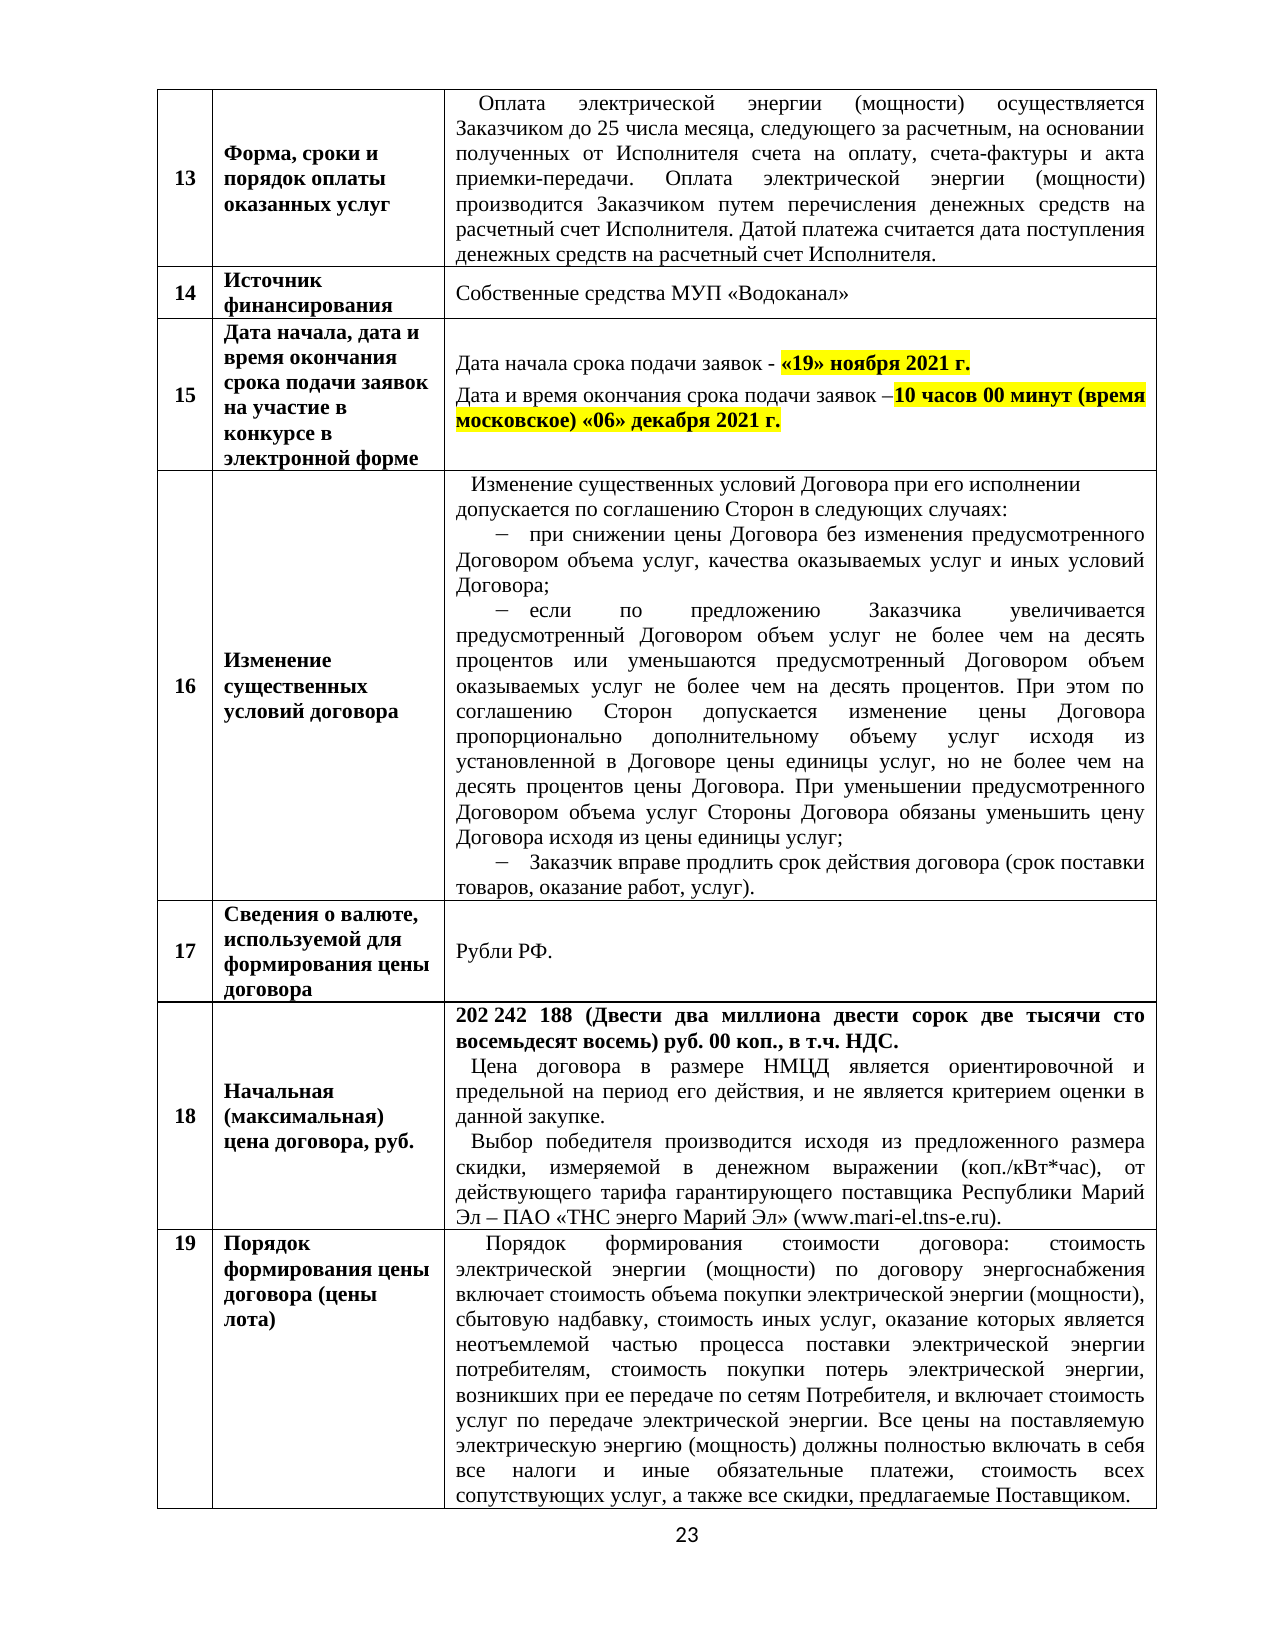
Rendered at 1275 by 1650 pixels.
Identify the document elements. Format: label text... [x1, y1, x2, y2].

table_cell 15 [158, 319, 212, 470]
table_cell Рубли РФ. [445, 901, 1156, 1001]
table_cell 16 [158, 471, 212, 899]
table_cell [213, 1230, 444, 1508]
table_cell Собственные средства МУП «Водоканал» [445, 267, 1156, 318]
table_cell 19 [158, 1230, 212, 1508]
table_cell Дата начала, дата и время окончания срока подачи заявок на участие в конкурсе в электронной форме [213, 319, 444, 470]
table_cell Изменение существенных условий договора [213, 471, 444, 899]
table_cell Начальная (максимальная) цена договора, руб. [213, 1003, 444, 1229]
table_cell 202 242 188 (Двести два миллиона двести сорок две тысячи сто восемьдесят восемь) руб. 00 коп., в т.ч. НДС. Цена договора в размере НМЦД является ориентировочной и предельной на период его действия, и не является критерием оценки в данной закупке. Выбор победителя производится исходя из предложенного размера скидки, измеряемой в денежном выражении (коп./кВт*час), от действующего тарифа гарантирующего поставщика Республики Марий Эл – ПАО «ТНС энерго Марий Эл» (www.mari-el.tns-e.ru). [445, 1003, 1156, 1229]
table_cell Сведения о валюте, используемой для формирования цены договора [213, 901, 444, 1001]
table_cell 13 [158, 90, 212, 266]
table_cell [445, 1230, 1156, 1508]
table_cell Дата начала срока подачи заявок - «19» ноября 2021 г. Дата и время окончания срока подачи заявок –10 часов 00 минут (время московское) «06» декабря 2021 г. [445, 319, 1156, 470]
table_cell Источник финансирования [213, 267, 444, 318]
table_cell 18 [158, 1003, 212, 1229]
table_cell Оплата электрической энергии (мощности) осуществляется Заказчиком до 25 числа месяца, следующего за расчетным, на основании полученных от Исполнителя счета на оплату, счета-фактуры и акта приемки-передачи. Оплата электрической энергии (мощности) производится Заказчиком путем перечисления денежных средств на расчетный счет Исполнителя. Датой платежа считается дата поступления денежных средств на расчетный счет Исполнителя. [445, 90, 1156, 266]
table_cell 14 [158, 267, 212, 318]
table_cell Изменение существенных условий Договора при его исполнении допускается по соглашению Сторон в следующих случаях: при снижении цены Договора без изменения предусмотренного Договором объема услуг, качества оказываемых услуг и иных условий Договора; если по предложению Заказчика увеличивается предусмотренный Договором объем услуг не более чем на десять процентов или уменьшаются предусмотренный Договором объем оказываемых услуг не более чем на десять процентов. При этом по соглашению Сторон допускается изменение цены Договора пропорционально дополнительному объему услуг исходя из установленной в Договоре цены единицы услуг, но не более чем на десять процентов цены Договора. При уменьшении предусмотренного Договором объема услуг Стороны Договора обязаны уменьшить цену Договора исходя из цены единицы услуг; Заказчик вправе продлить срок действия договора (срок поставки товаров, оказание работ, услуг). [445, 471, 1156, 899]
table_cell Форма, сроки и порядок оплаты оказанных услуг [213, 90, 444, 266]
table_cell 17 [158, 901, 212, 1001]
